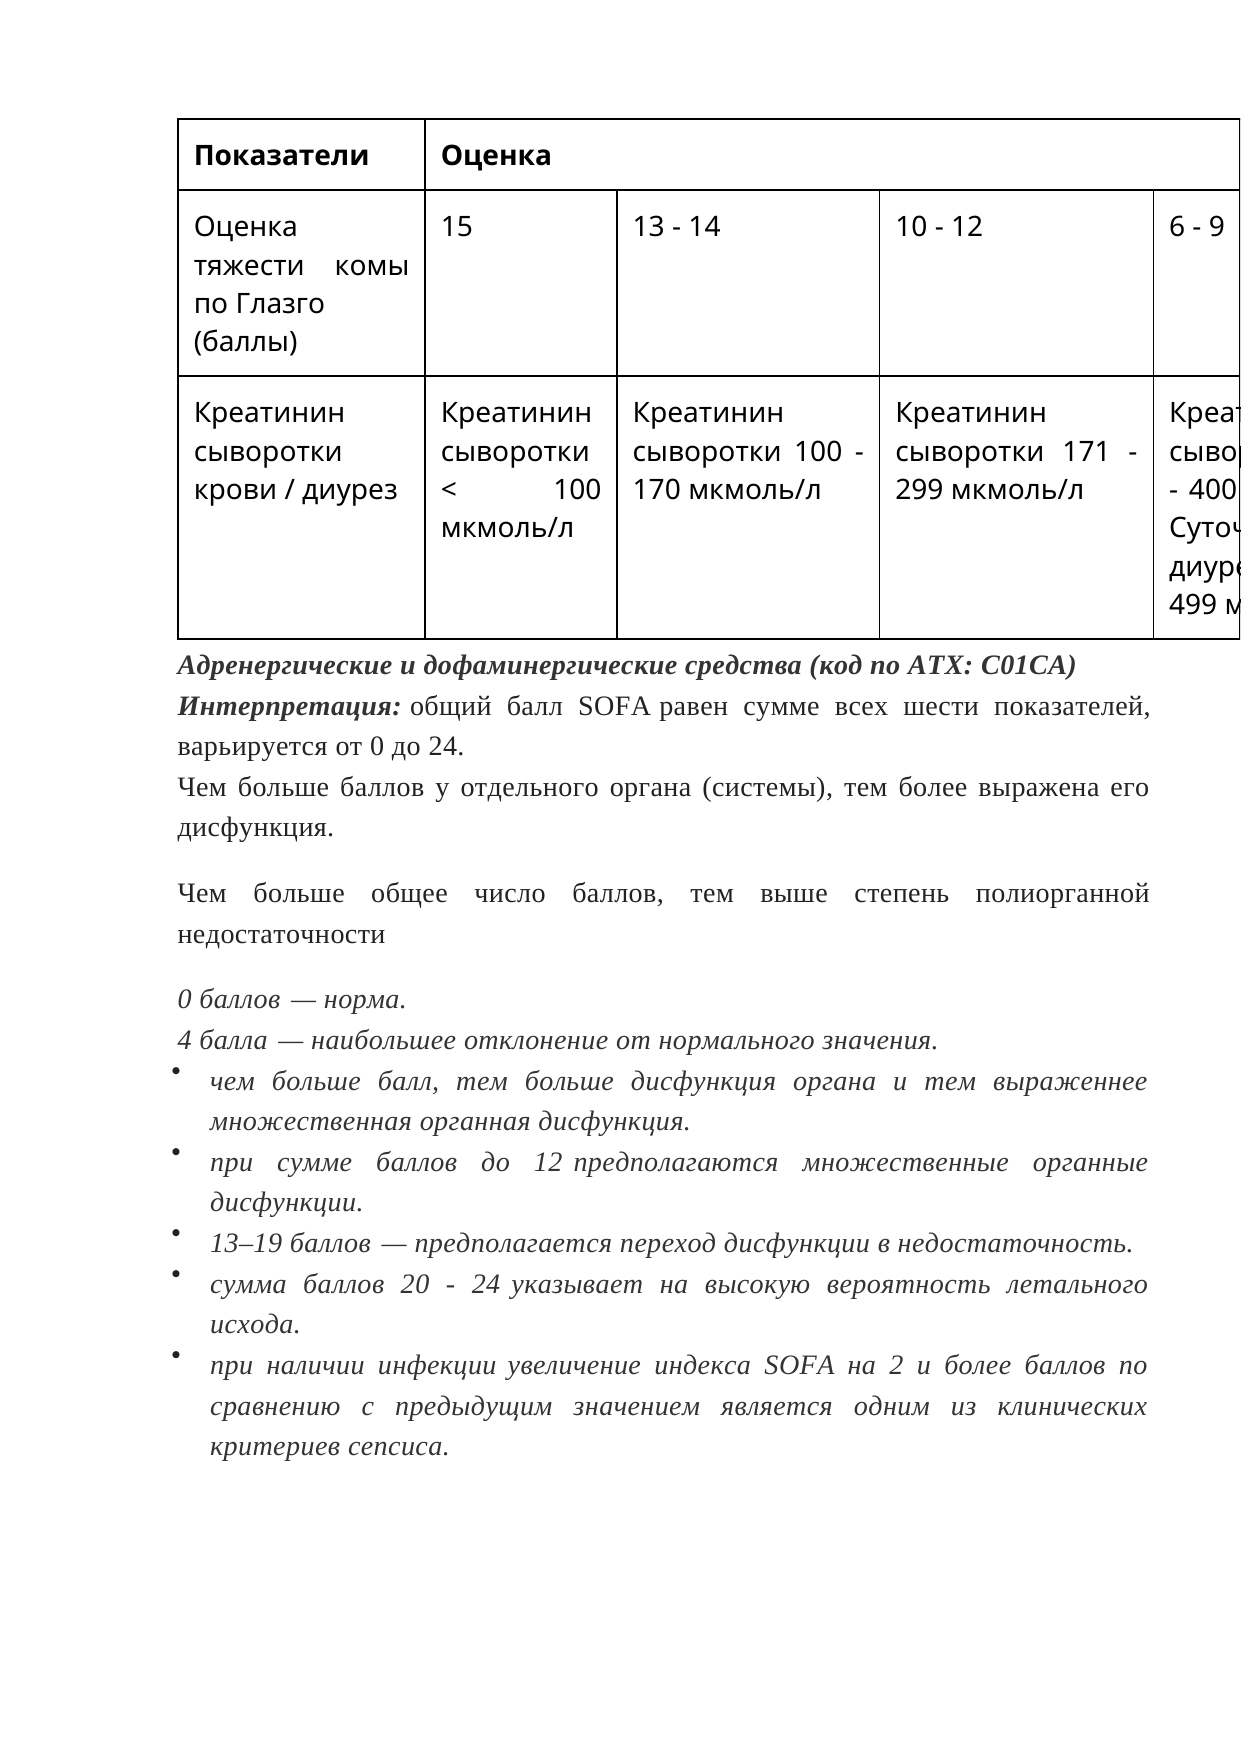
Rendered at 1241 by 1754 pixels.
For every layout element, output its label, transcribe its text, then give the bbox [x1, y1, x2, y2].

list чем больше балл, тем больше дисфункция органа и тем выраженнее множественная органная дисфункция. [172, 1055, 1152, 1137]
table_header Показатели [179, 120, 424, 189]
list при наличии инфекции увеличение индекса SOFA на 2 и более баллов по сравнению с предыдущим значением является одним из клинических критериев сепсиса. [172, 1340, 1152, 1462]
table_cell 6 - 9 [1154, 191, 1239, 375]
text 4 балла — наибольшее отклонение от нормального значения. [177, 1015, 1152, 1055]
table_cell Креатинин сыворотки 171 - 299 мкмоль/л [880, 377, 1153, 638]
table_cell Креатинин сыворотки < 100 мкмоль/л [426, 377, 616, 638]
table_cell 10 - 12 [880, 191, 1153, 375]
text Адренергические и дофаминергические средства (код по АТХ: C01CA) [177, 640, 1152, 680]
table_cell Оценка тяжести комы по Глазго (баллы) [179, 191, 424, 375]
table_header Оценка [426, 120, 1239, 189]
list при сумме баллов до 12 предполагаются множественные органные дисфункции. [172, 1137, 1152, 1218]
table_cell Креатинин сыворотки 100 - 170 мкмоль/л [618, 377, 879, 638]
list 13–19 баллов — предполагается переход дисфункции в недостаточность. [172, 1218, 1152, 1258]
table_cell 13 - 14 [618, 191, 879, 375]
text Интерпретация: общий балл SOFA равен сумме всех шести показателей, варьируется от 0 до 24. [177, 680, 1152, 762]
table_cell 15 [426, 191, 616, 375]
table_cell Креатинин сыворотки крови / диурез [179, 377, 424, 638]
table_cell Креатинин сыворотки 300 - 400 мкмоль/л. Суточный диурез 200 - 499 мл [1154, 377, 1239, 638]
list сумма баллов 20 - 24 указывает на высокую вероятность летального исхода. [172, 1258, 1152, 1340]
text Чем больше общее число баллов, тем выше степень полиорганной недостаточности [177, 868, 1152, 949]
text 0 баллов — норма. [177, 974, 1152, 1015]
text Чем больше баллов у отдельного органа (системы), тем более выражена его дисфункция. [177, 762, 1152, 843]
